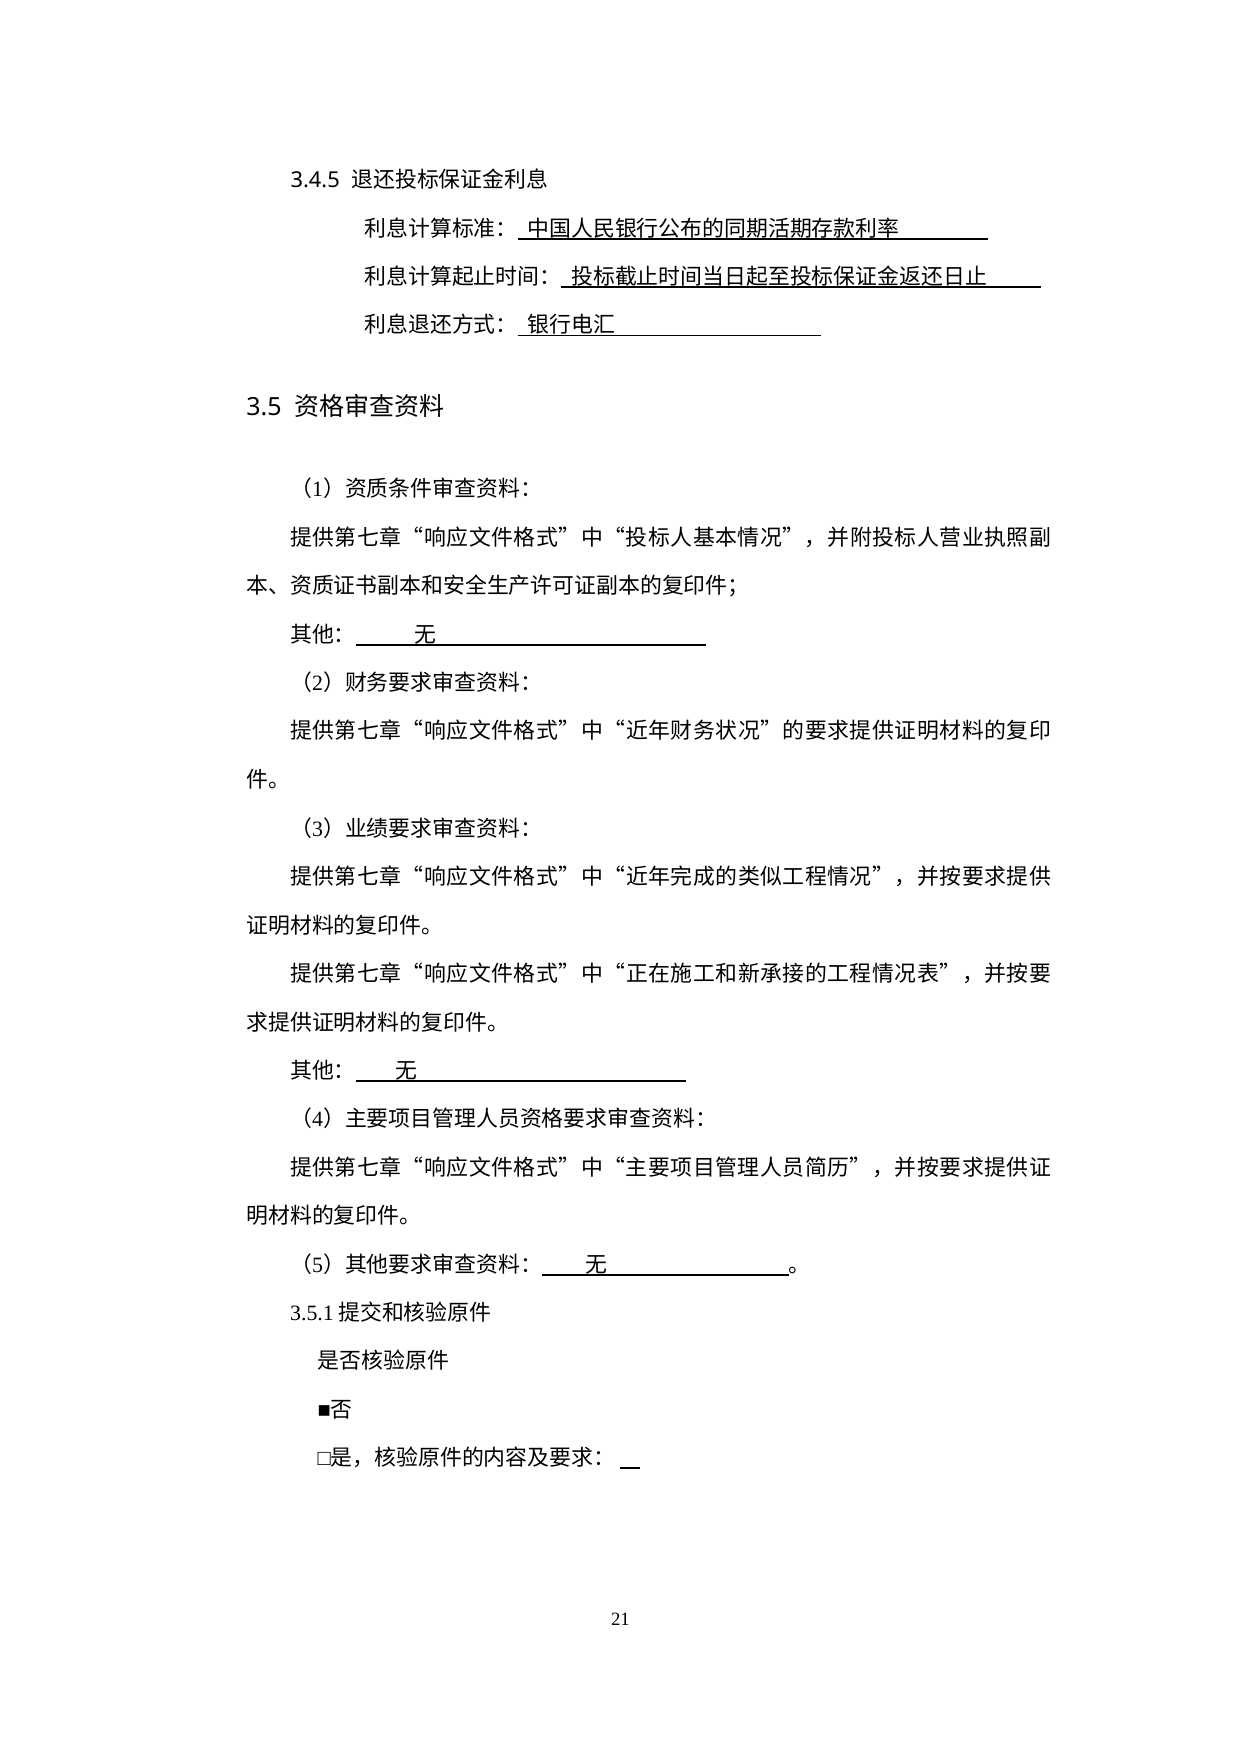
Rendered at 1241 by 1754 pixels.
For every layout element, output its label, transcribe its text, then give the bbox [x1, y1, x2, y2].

text 3.4.5 退还投标保证金利息 [246, 162, 1053, 194]
text 利息计算起止时间： 投标截止时间当日起至投标保证金返还日止 [246, 259, 1053, 291]
text 3.5 资格审查资料 [246, 372, 1053, 437]
text 利息退还方式： 银行电汇 [246, 307, 1053, 339]
text 提供第七章“响应文件格式”中“正在施工和新承接的工程情况表”，并按要求提供证明材料的复印件。 [246, 956, 1053, 1037]
text 是否核验原件 [246, 1343, 1053, 1376]
text （5）其他要求审查资料： 无 。 [246, 1246, 1053, 1279]
text 提供第七章“响应文件格式”中“近年财务状况”的要求提供证明材料的复印件。 [246, 713, 1053, 794]
text 3.5.1提交和核验原件 [246, 1295, 1053, 1327]
text 其他： 无 [246, 1053, 1053, 1085]
text 利息计算标准： 中国人民银行公布的同期活期存款利率 [246, 210, 1053, 243]
text 其他： 无 [246, 616, 1053, 649]
text （2）财务要求审查资料： [246, 665, 1053, 697]
text （1）资质条件审查资料： [246, 471, 1053, 503]
text （3）业绩要求审查资料： [246, 810, 1053, 843]
text 提供第七章“响应文件格式”中“投标人基本情况”，并附投标人营业执照副本、资质证书副本和安全生产许可证副本的复印件； [246, 519, 1053, 601]
text 提供第七章“响应文件格式”中“近年完成的类似工程情况”，并按要求提供证明材料的复印件。 [246, 858, 1053, 940]
text □是，核验原件的内容及要求： [246, 1440, 1053, 1472]
text 提供第七章“响应文件格式”中“主要项目管理人员简历”，并按要求提供证明材料的复印件。 [246, 1149, 1053, 1231]
text ■否 [246, 1391, 1053, 1424]
text （4）主要项目管理人员资格要求审查资料： [246, 1101, 1053, 1133]
